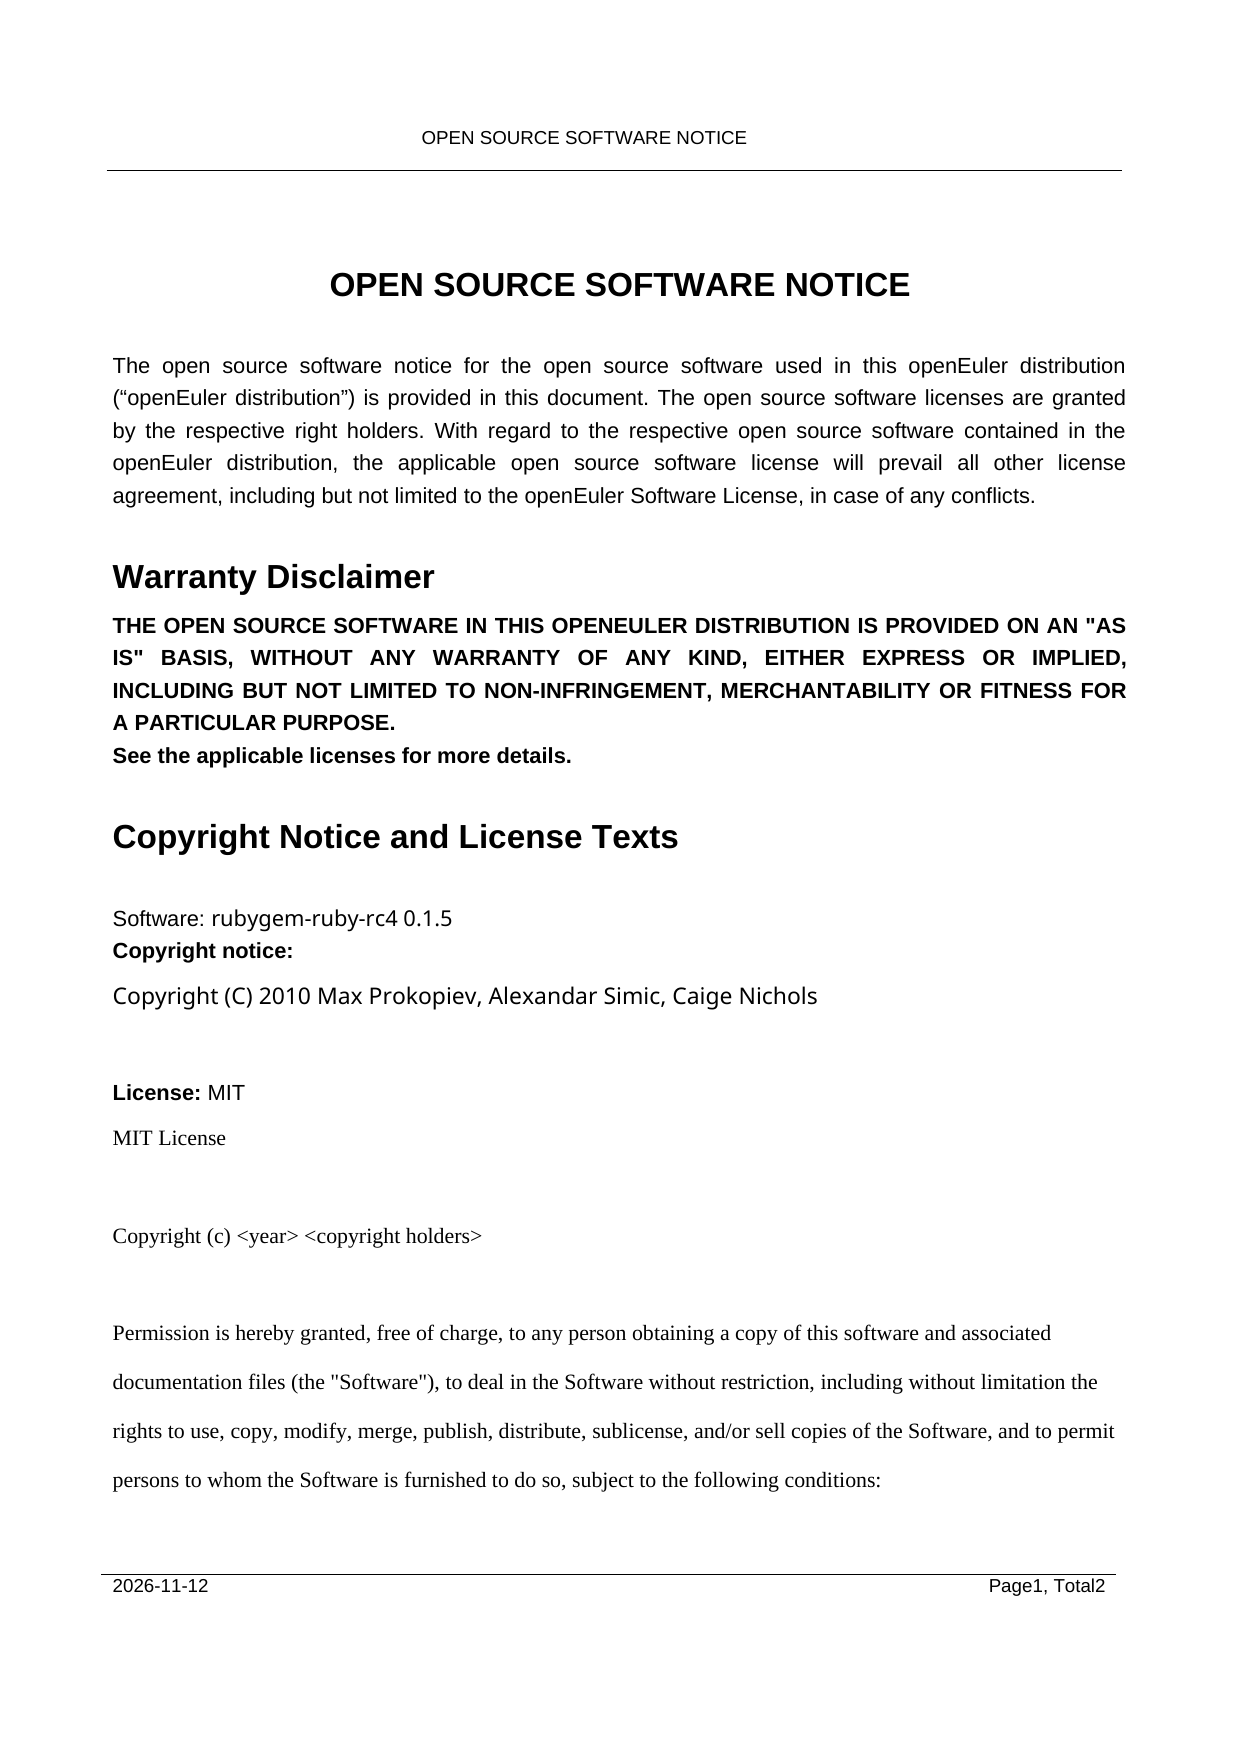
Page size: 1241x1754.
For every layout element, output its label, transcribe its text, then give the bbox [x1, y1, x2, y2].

text THE OPEN SOURCE SOFTWARE IN THIS OPENEULER DISTRIBUTION IS PROVIDED ON AN "AS IS" BASIS, WITHOUT ANY WARRANTY OF ANY KIND, EITHER EXPRESS OR IMPLIED, INCLUDING BUT NOT LIMITED TO NON-INFRINGEMENT, MERCHANTABILITY OR FITNESS FOR A PARTICULAR PURPOSE. See the applicable licenses for more details. [112, 609, 1128, 771]
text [112, 1122, 1128, 1495]
text Software: rubygem-ruby-rc4 0.1.5 [112, 901, 1128, 934]
text OPEN SOURCE SOFTWARE NOTICE [112, 251, 1128, 316]
text Copyright Notice and License Texts [112, 804, 1128, 869]
text Copyright notice: [112, 934, 1128, 966]
text Warranty Disclaimer [112, 544, 1128, 609]
text License: MIT [112, 1077, 1128, 1109]
text Copyright (C) 2010 Max Prokopiev, Alexandar Simic, Caige Nichols [112, 979, 1128, 1060]
text The open source software notice for the open source software used in this openEuler distribution (“openEuler distribution”) is provided in this document. The open source software licenses are granted by the respective right holders. With regard to the respective open source software contained in the openEuler distribution, the applicable open source software license will prevail all other license agreement, including but not limited to the openEuler Software License, in case of any conflicts. [112, 349, 1128, 511]
